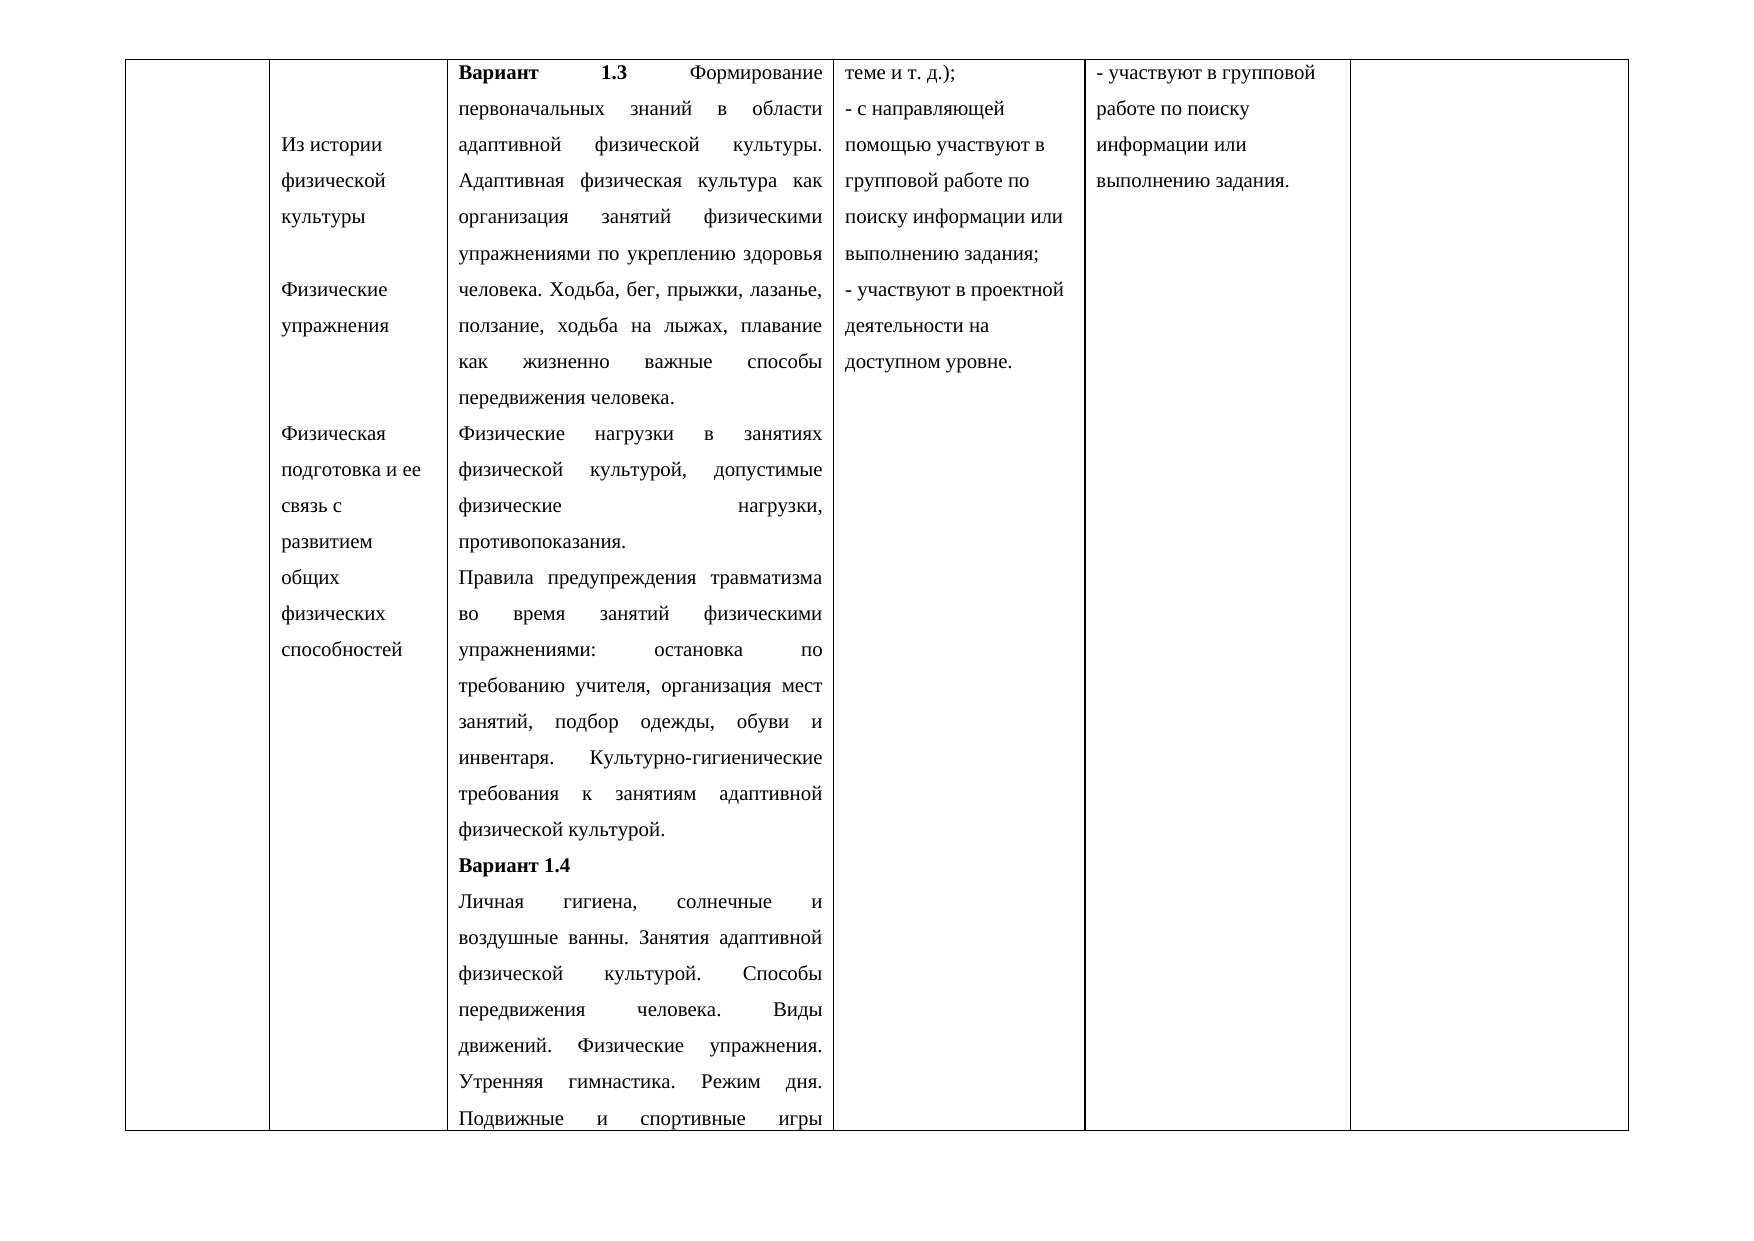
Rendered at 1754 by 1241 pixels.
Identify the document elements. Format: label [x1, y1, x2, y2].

table_cell [270, 60, 447, 1129]
table_cell [126, 60, 269, 1129]
table_cell [448, 60, 833, 1129]
table_cell [1086, 60, 1350, 1129]
table_cell [834, 60, 1084, 1129]
table_cell [1351, 60, 1628, 1129]
